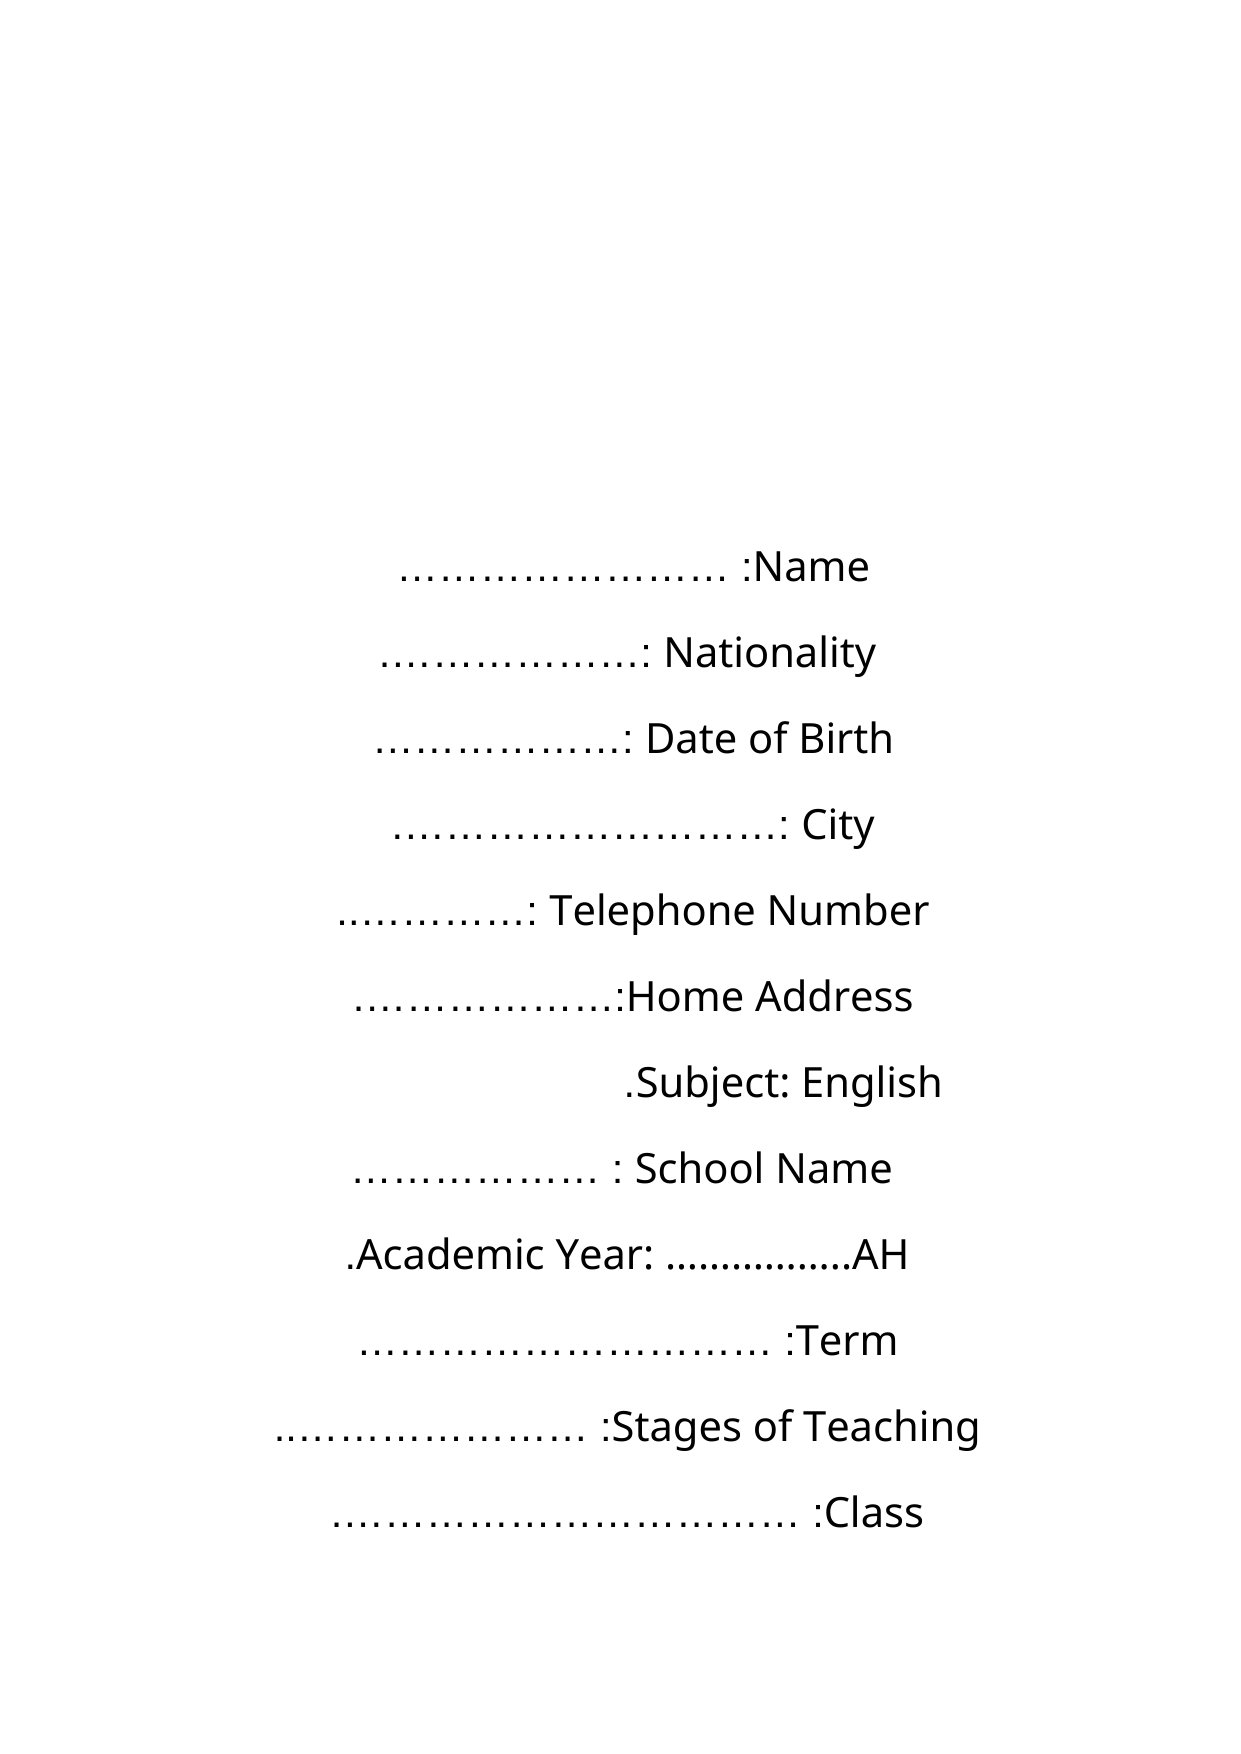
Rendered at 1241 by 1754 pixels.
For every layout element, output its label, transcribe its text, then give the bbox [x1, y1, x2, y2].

text School Name : ……………… [88, 1139, 1166, 1195]
text Home Address:………………. [88, 967, 1166, 1023]
text Nationality :………………. [88, 622, 1166, 679]
text Subject: English. [88, 1053, 1166, 1109]
text Stages of Teaching: ………………….. [88, 1397, 1166, 1453]
text Term: ………………………… [88, 1311, 1166, 1367]
text Academic Year: ……………..AH. [88, 1225, 1166, 1281]
text City :………………………. [88, 794, 1166, 851]
text Telephone Number :………….. [88, 881, 1166, 937]
text Class: ……………………………. [88, 1483, 1166, 1539]
text Date of Birth :……………… [88, 708, 1166, 765]
text Name: …………………… [88, 536, 1166, 593]
